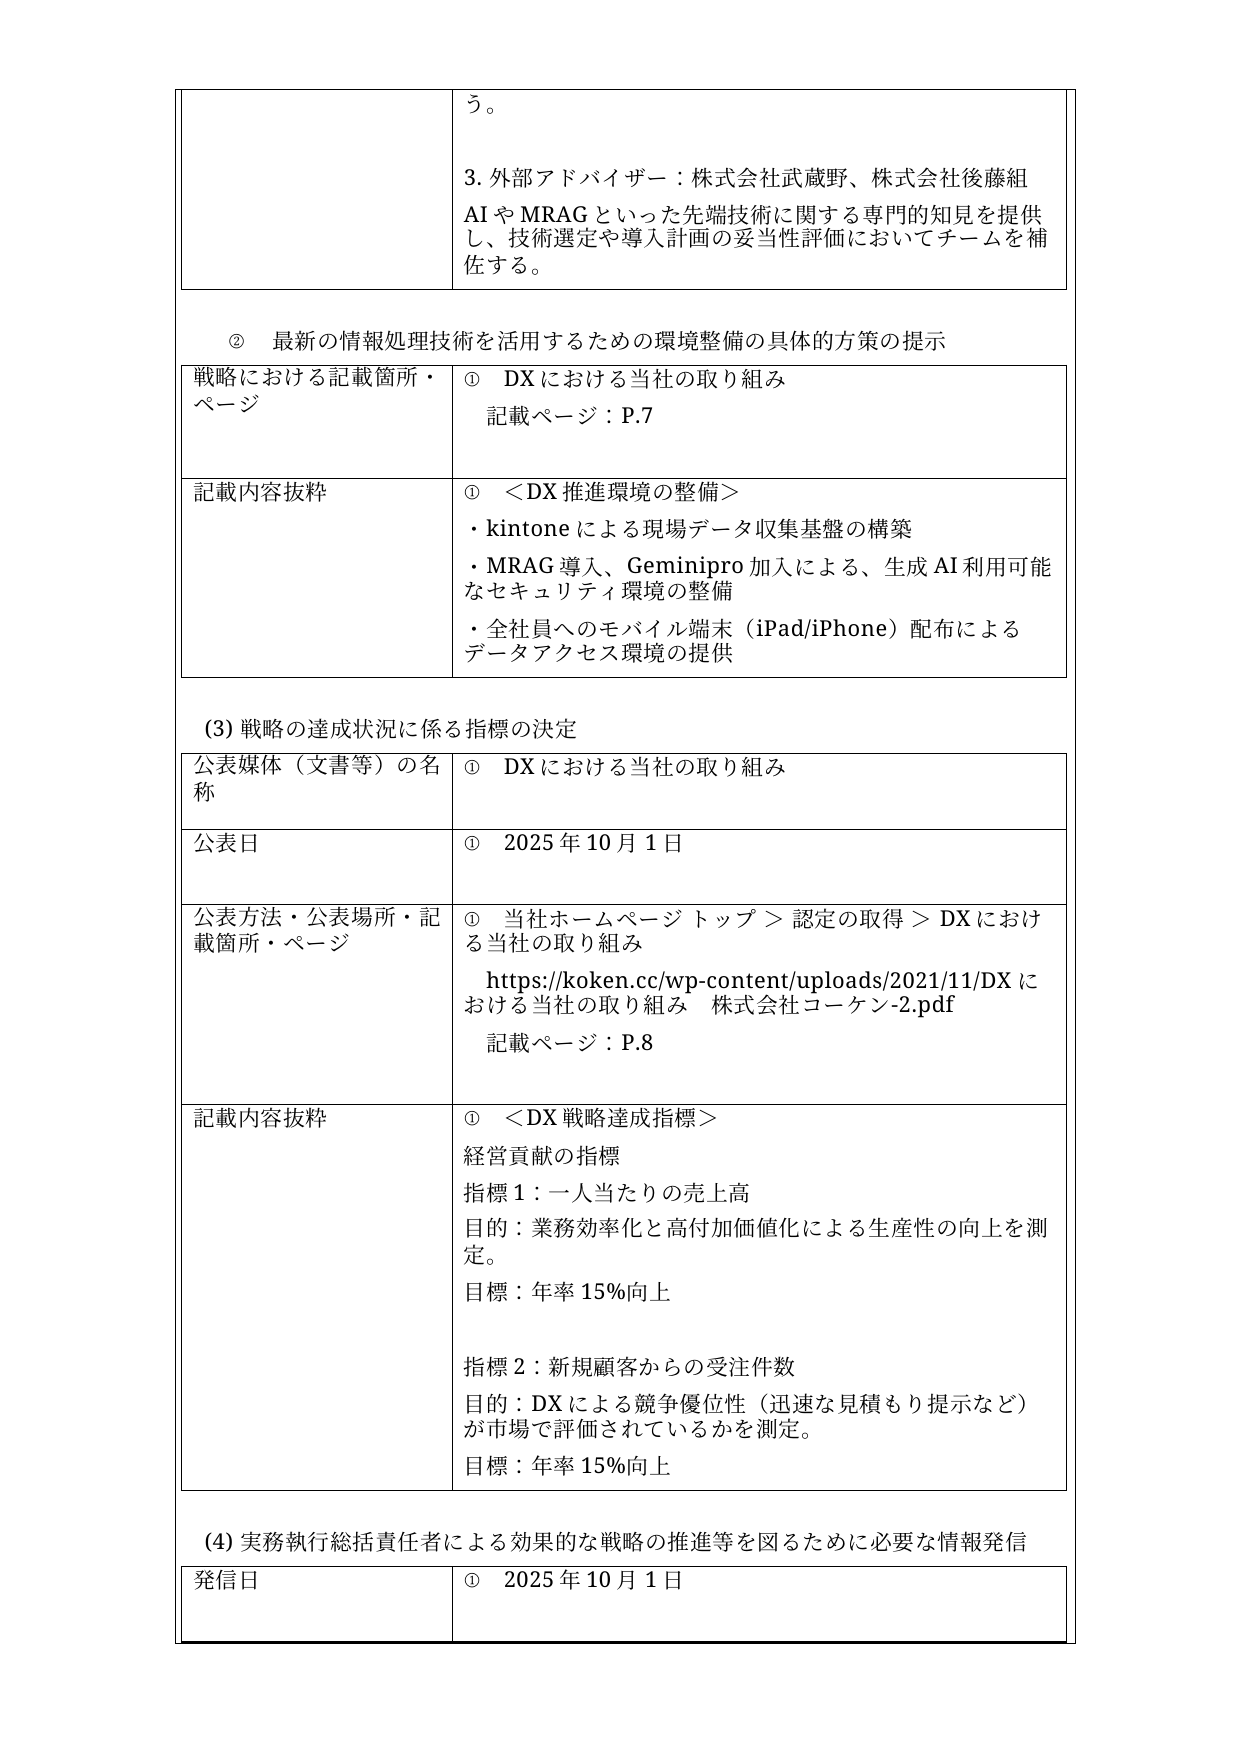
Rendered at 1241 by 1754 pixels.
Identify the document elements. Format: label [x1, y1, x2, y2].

table_cell [176, 90, 1075, 1642]
